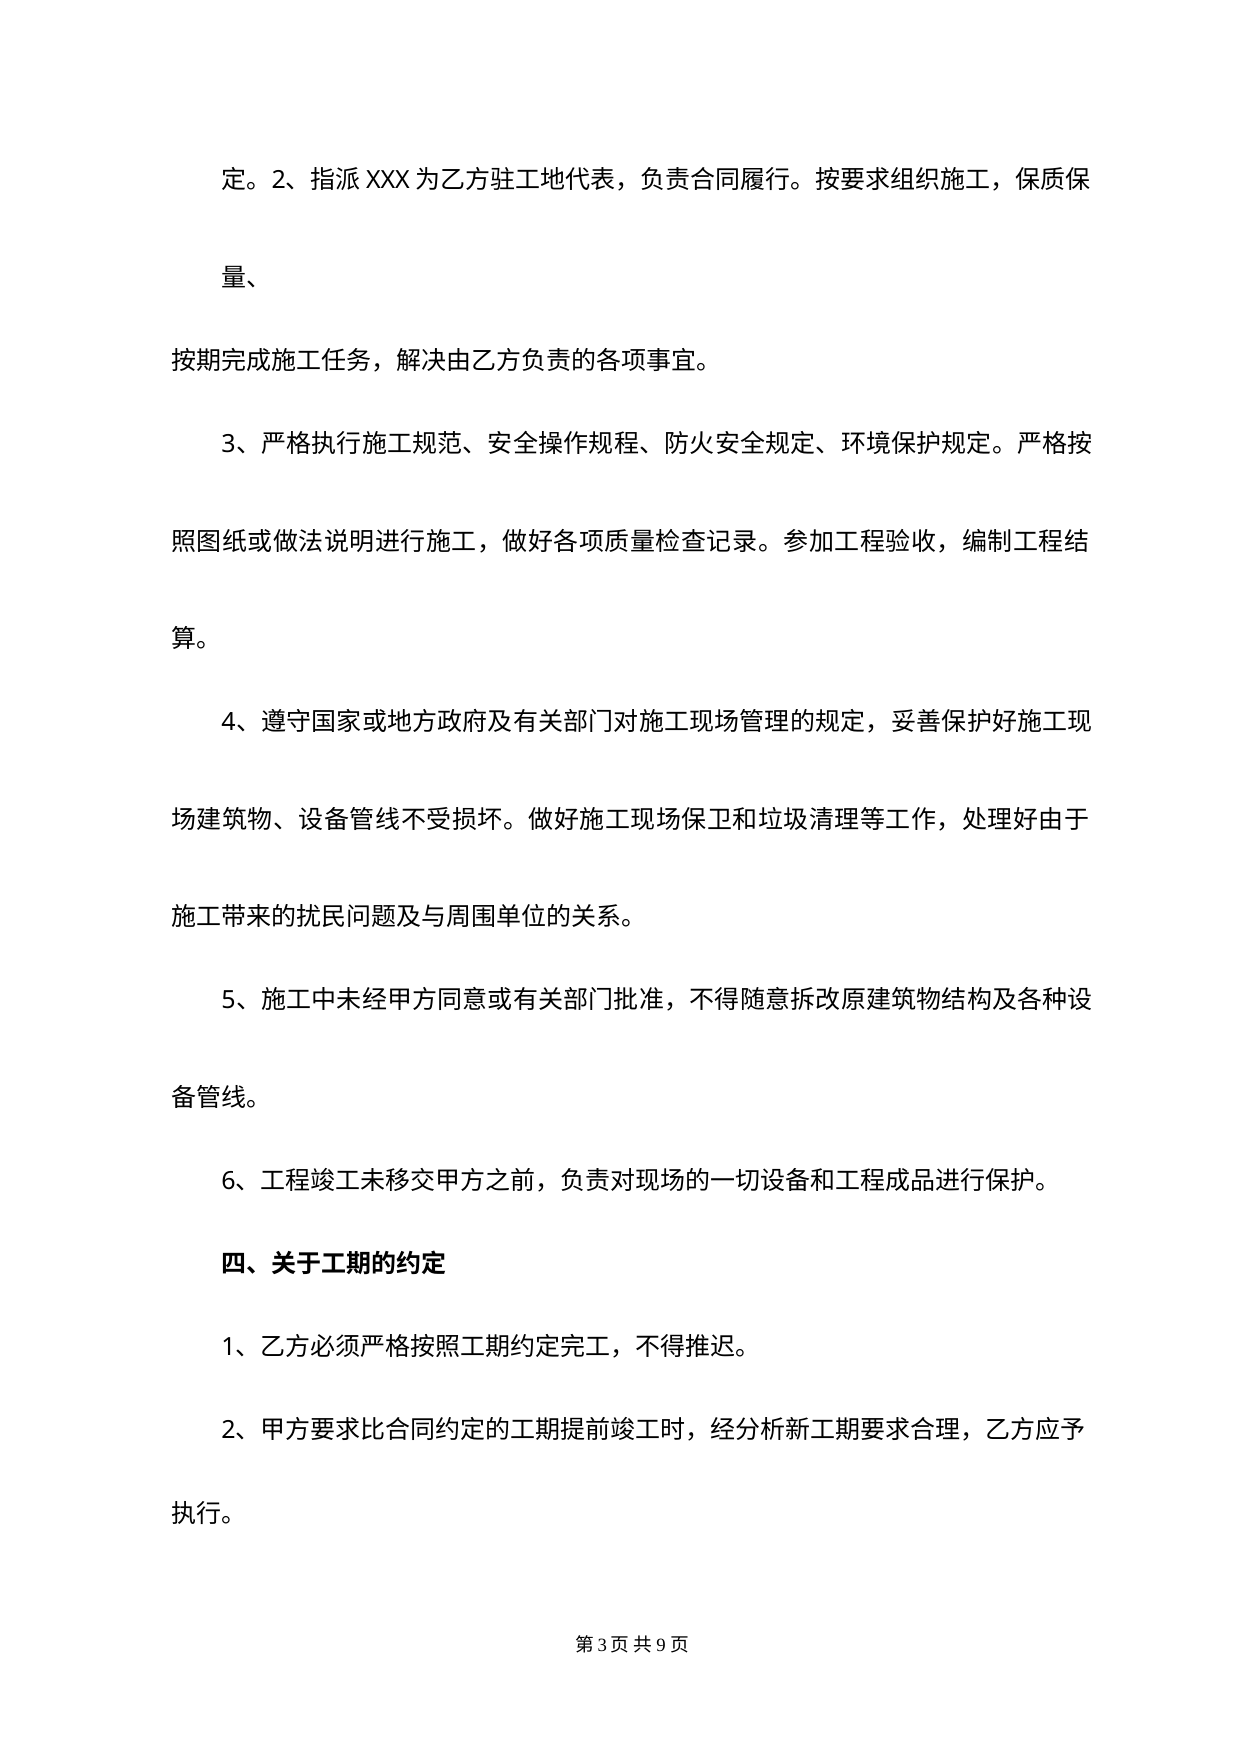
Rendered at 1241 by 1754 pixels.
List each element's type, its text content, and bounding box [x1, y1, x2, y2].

text 执行。 [171, 1479, 1092, 1544]
text 3、严格执行施工规范、安全操作规程、防火安全规定、环境保护规定。严格按照图纸或做法说明进行施工，做好各项质量检查记录。参加工程验收，编制工程结算。 [171, 409, 1092, 669]
text 按期完成施工任务，解决由乙方负责的各项事宜。 [171, 326, 1092, 391]
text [171, 146, 1092, 308]
text 2、甲方要求比合同约定的工期提前竣工时，经分析新工期要求合理，乙方应予 [171, 1396, 1092, 1461]
text 5、施工中未经甲方同意或有关部门批准，不得随意拆改原建筑物结构及各种设备管线。 [171, 966, 1092, 1128]
text 6、工程竣工未移交甲方之前，负责对现场的一切设备和工程成品进行保护。 [171, 1146, 1092, 1211]
text 四、关于工期的约定 [171, 1229, 1092, 1294]
text 1、乙方必须严格按照工期约定完工，不得推迟。 [171, 1312, 1092, 1377]
text 4、遵守国家或地方政府及有关部门对施工现场管理的规定，妥善保护好施工现场建筑物、设备管线不受损坏。做好施工现场保卫和垃圾清理等工作，处理好由于施工带来的扰民问题及与周围单位的关系。 [171, 687, 1092, 947]
